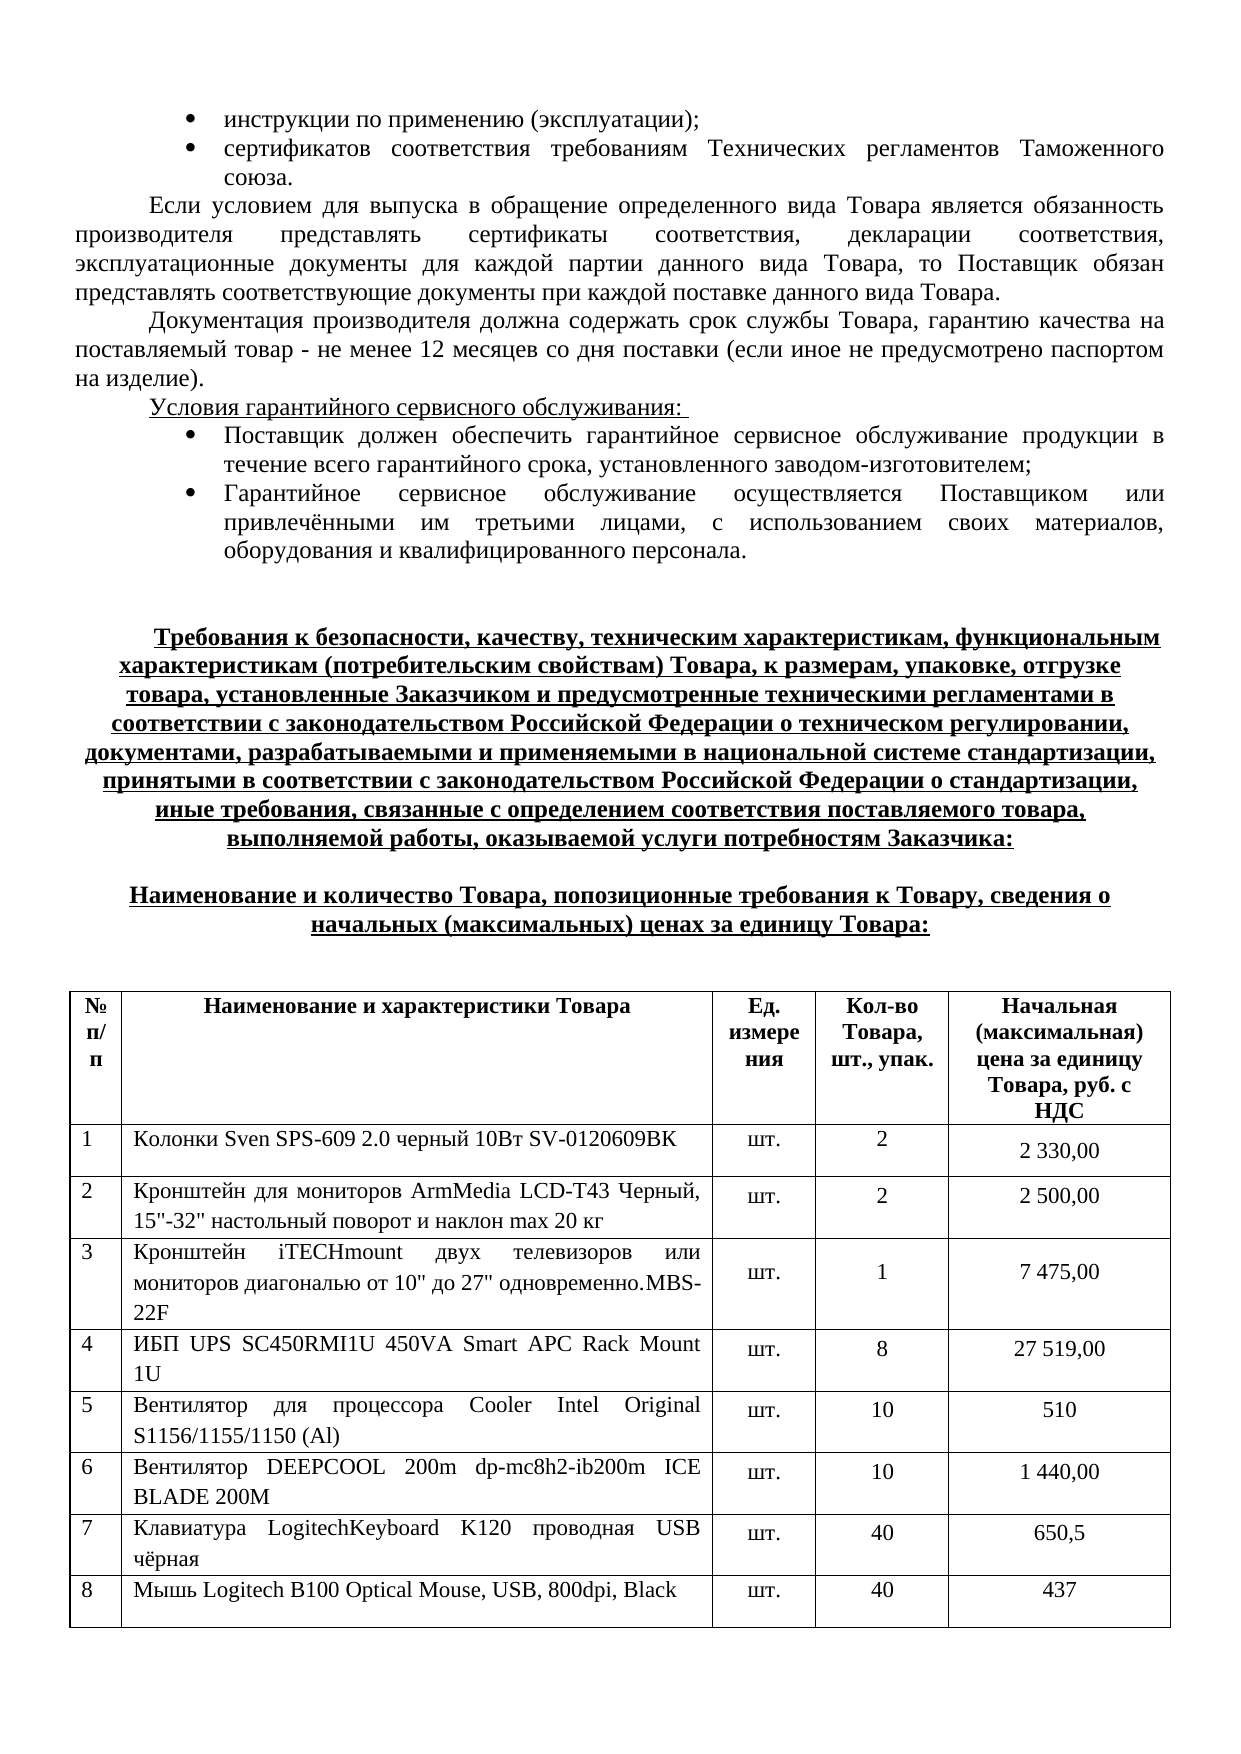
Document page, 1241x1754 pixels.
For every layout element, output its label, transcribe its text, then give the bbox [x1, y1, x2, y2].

table_cell Вентилятор для процессора Cooler Intel Original S1156/1155/1150 (Al) [122, 1392, 712, 1452]
list инструкции по применению (эксплуатации); [186, 104, 1165, 133]
table_cell 4 [71, 1330, 121, 1391]
table_cell 2 [816, 1177, 948, 1237]
table_cell 510 [949, 1392, 1170, 1452]
table_cell 40 [816, 1515, 948, 1575]
list Гарантийное сервисное обслуживание осуществляется Поставщиком или привлечёнными им третьими лицами, с использованием своих материалов, оборудования и квалифицированного персонала. [186, 478, 1165, 564]
table_cell 1 [71, 1125, 121, 1176]
table_cell Кронштейн iTECHmount двух телевизоров или мониторов диагональю от 10" до 27" одновременно.MBS-22F [122, 1239, 712, 1329]
table_cell 10 [816, 1453, 948, 1513]
table_cell Мышь Logitech B100 Optical Mouse, USB, 800dpi, Black [122, 1576, 712, 1627]
table_cell шт. [713, 1576, 815, 1627]
list сертификатов соответствия требованиям Технических регламентов Таможенного союза. [186, 133, 1165, 191]
table_cell шт. [713, 1125, 815, 1176]
table_cell 8 [816, 1330, 948, 1391]
table_cell 2 [816, 1125, 948, 1176]
text Если условием для выпуска в обращение определенного вида Товара является обязанность производителя представлять сертификаты соответствия, декларации соответствия, эксплуатационные документы для каждой партии данного вида Товара, то Поставщик обязан представлять соответствующие документы при каждой поставке данного вида Товара. [75, 191, 1165, 306]
table_cell Колонки Sven SPS-609 2.0 черный 10Вт SV-0120609ВК [122, 1125, 712, 1176]
table_cell 2 500,00 [949, 1177, 1170, 1237]
text Документация производителя должна содержать срок службы Товара, гарантию качества на поставляемый товар - не менее 12 месяцев со дня поставки (если иное не предусмотрено паспортом на изделие). [75, 306, 1165, 392]
table_cell 3 [71, 1239, 121, 1329]
table_cell 7 475,00 [949, 1239, 1170, 1329]
table_cell Кронштейн для мониторов ArmMedia LCD-T43 Черный, 15"-32" настольный поворот и наклон max 20 кг [122, 1177, 712, 1237]
table_cell 650,5 [949, 1515, 1170, 1575]
table_cell шт. [713, 1330, 815, 1391]
table_cell 10 [816, 1392, 948, 1452]
table_cell 27 519,00 [949, 1330, 1170, 1391]
table_cell шт. [713, 1515, 815, 1575]
table_cell 8 [71, 1576, 121, 1627]
table_cell 7 [71, 1515, 121, 1575]
table_header Начальная (максимальная) цена за единицу Товара, руб. с НДС [949, 992, 1170, 1124]
table_cell Вентилятор DEEPCOOL 200m dp-mc8h2-ib200m ICE BLADE 200M [122, 1453, 712, 1513]
text Наименование и количество Товара, попозиционные требования к Товару, сведения о начальных (максимальных) ценах за единицу Товара: [75, 881, 1165, 938]
table_cell 2 330,00 [949, 1125, 1170, 1176]
table_cell 1 440,00 [949, 1453, 1170, 1513]
table_cell 437 [949, 1576, 1170, 1627]
table_cell 2 [71, 1177, 121, 1237]
text Требования к безопасности, качеству, техническим характеристикам, функциональным характеристикам (потребительским свойствам) Товара, к размерам, упаковке, отгрузке товара, установленные Заказчиком и предусмотренные техническими регламентами в соответствии с законодательством Российской Федерации о техническом регулировании, документами, разрабатываемыми и применяемыми в национальной системе стандартизации, принятыми в соответствии с законодательством Российской Федерации о стандартизации, иные требования, связанные с определением соответствия поставляемого товара, выполняемой работы, оказываемой услуги потребностям Заказчика: [75, 622, 1165, 852]
table_cell шт. [713, 1177, 815, 1237]
table_header № п/п [71, 992, 121, 1124]
table_cell 6 [71, 1453, 121, 1513]
text Условия гарантийного сервисного обслуживания: [75, 392, 1165, 421]
table_cell 1 [816, 1239, 948, 1329]
table_cell шт. [713, 1453, 815, 1513]
table_header Ед. измерения [713, 992, 815, 1124]
table_header Кол-во Товара, шт., упак. [816, 992, 948, 1124]
table_cell шт. [713, 1239, 815, 1329]
table_cell Клавиатура LogitechKeyboard K120 проводная USB чёрная [122, 1515, 712, 1575]
table_cell ИБП UPS SC450RMI1U 450VA Smart APC Rack Mount 1U [122, 1330, 712, 1391]
table_cell 40 [816, 1576, 948, 1627]
table_cell шт. [713, 1392, 815, 1452]
list Поставщик должен обеспечить гарантийное сервисное обслуживание продукции в течение всего гарантийного срока, установленного заводом-изготовителем; [186, 421, 1165, 478]
table_cell 5 [71, 1392, 121, 1452]
table_header Наименование и характеристики Товара [122, 992, 712, 1124]
